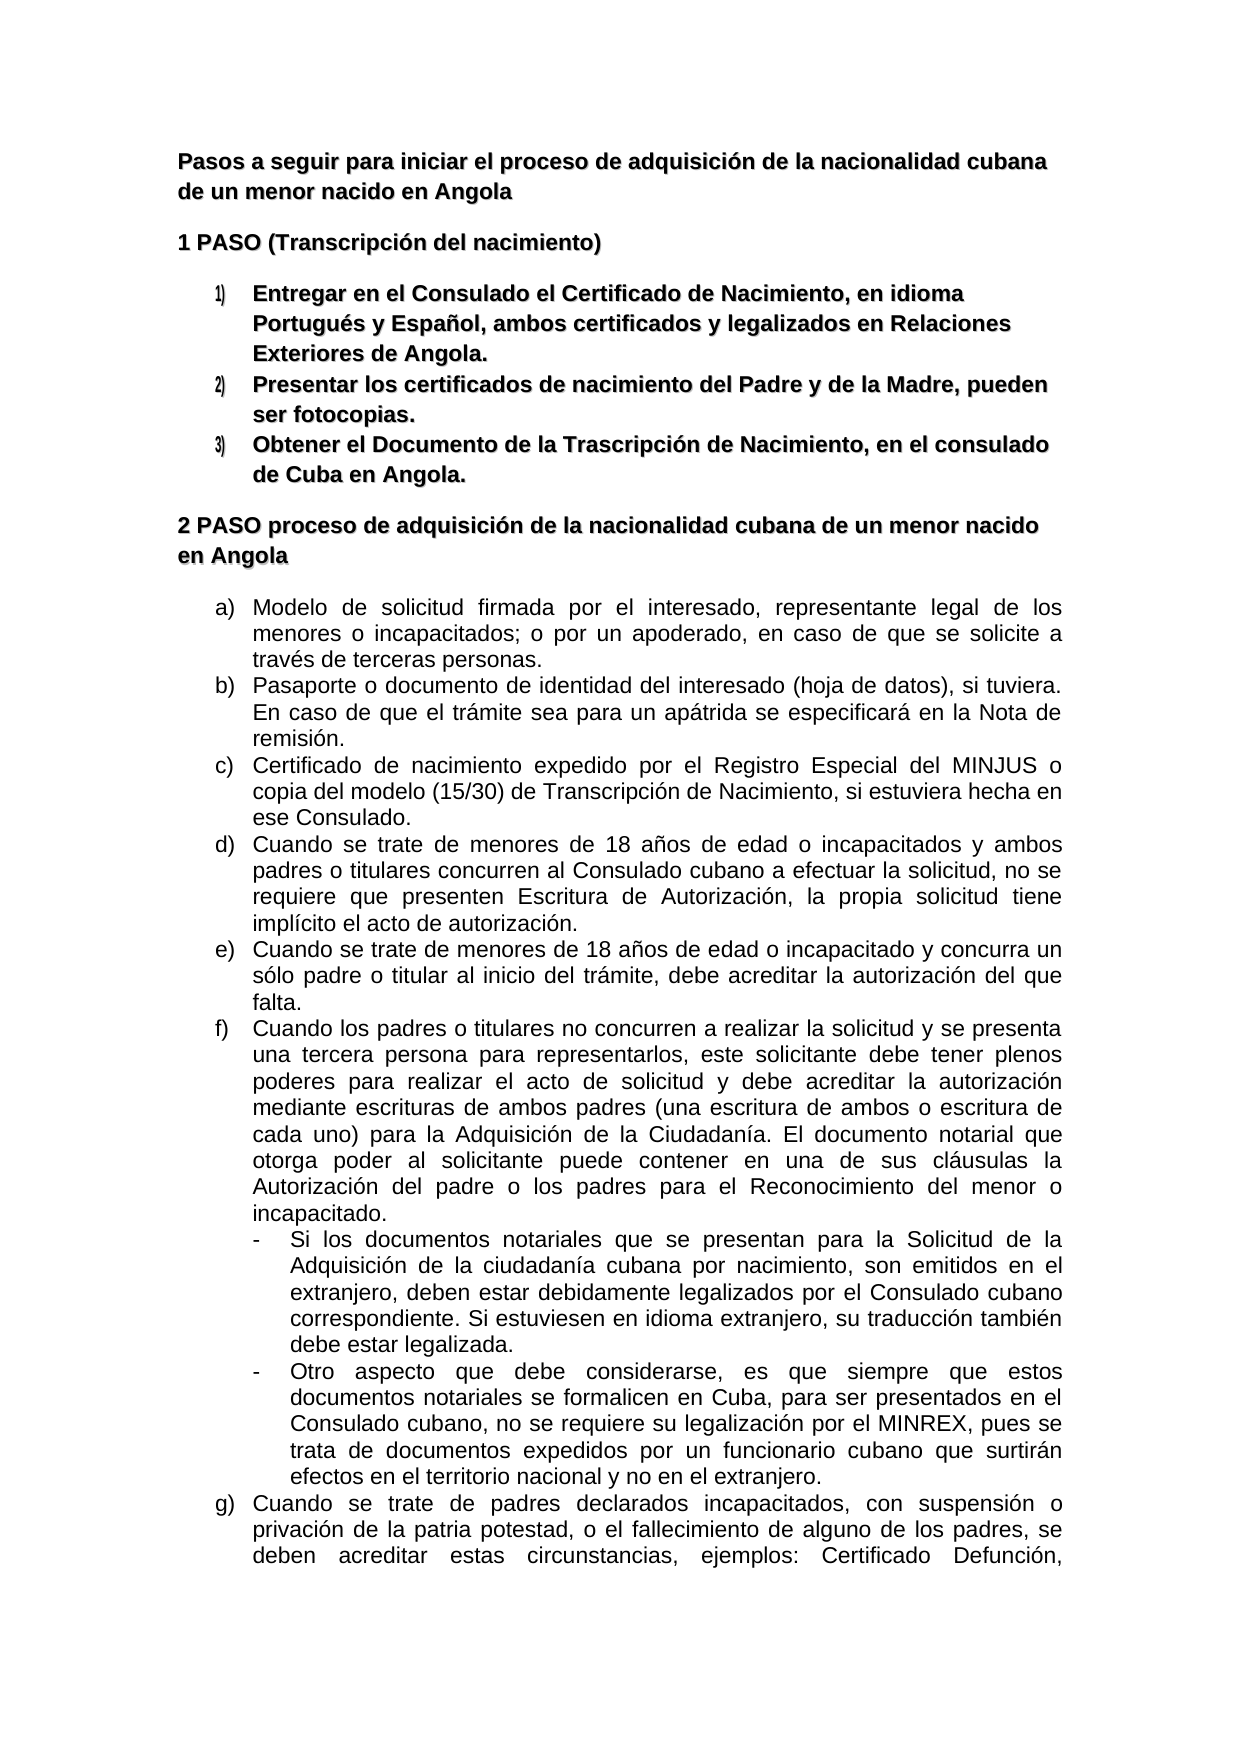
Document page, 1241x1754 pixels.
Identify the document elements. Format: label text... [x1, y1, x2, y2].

list Obtener el Documento de la Trascripción de Nacimiento, en el consulado de Cuba en Angola. [215, 431, 1063, 487]
list Entregar en el Consulado el Certificado de Nacimiento, en idioma Portugués y Español, ambos certificados y legalizados en Relaciones Exteriores de Angola. [215, 280, 1063, 367]
list Presentar los certificados de nacimiento del Padre y de la Madre, pueden ser fotocopias. [215, 371, 1063, 427]
text 1 PASO (Transcripción del nacimiento) [177, 229, 1063, 255]
list Si los documentos notariales que se presentan para la Solicitud de la Adquisición de la ciudadanía cubana por nacimiento, son emitidos en el extranjero, deben estar debidamente legalizados por el Consulado cubano correspondiente. Si estuviesen en idioma extranjero, su traducción también debe estar legalizada. [252, 1226, 1063, 1358]
list Otro aspecto que debe considerarse, es que siempre que estos documentos notariales se formalicen en Cuba, para ser presentados en el Consulado cubano, no se requiere su legalización por el MINREX, pues se trata de documentos expedidos por un funcionario cubano que surtirán efectos en el territorio nacional y no en el extranjero. [252, 1358, 1063, 1489]
text 2 PASO proceso de adquisición de la nacionalidad cubana de un menor nacido en Angola [177, 512, 1063, 569]
list Certificado de nacimiento expedido por el Registro Especial del MINJUS o copia del modelo (15/30) de Transcripción de Nacimiento, si estuviera hecha en ese Consulado. [215, 752, 1063, 831]
list Modelo de solicitud firmada por el interesado, representante legal de los menores o incapacitados; o por un apoderado, en caso de que se solicite a través de terceras personas. [215, 593, 1063, 672]
list Cuando los padres o titulares no concurren a realizar la solicitud y se presenta una tercera persona para representarlos, este solicitante debe tener plenos poderes para realizar el acto de solicitud y debe acreditar la autorización mediante escrituras de ambos padres (una escritura de ambos o escritura de cada uno) para la Adquisición de la Ciudadanía. El documento notarial que otorga poder al solicitante puede contener en una de sus cláusulas la Autorización del padre o los padres para el Reconocimiento del menor o incapacitado. [215, 1015, 1063, 1226]
list Pasaporte o documento de identidad del interesado (hoja de datos), si tuviera. En caso de que el trámite sea para un apátrida se especificará en la Nota de remisión. [215, 672, 1063, 752]
text Pasos a seguir para iniciar el proceso de adquisición de la nacionalidad cubana de un menor nacido en Angola [177, 148, 1063, 204]
list Cuando se trate de menores de 18 años de edad o incapacitado y concurra un sólo padre o titular al inicio del trámite, debe acreditar la autorización del que falta. [215, 936, 1063, 1015]
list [215, 1489, 1063, 1568]
list Cuando se trate de menores de 18 años de edad o incapacitados y ambos padres o titulares concurren al Consulado cubano a efectuar la solicitud, no se requiere que presenten Escritura de Autorización, la propia solicitud tiene implícito el acto de autorización. [215, 831, 1063, 936]
